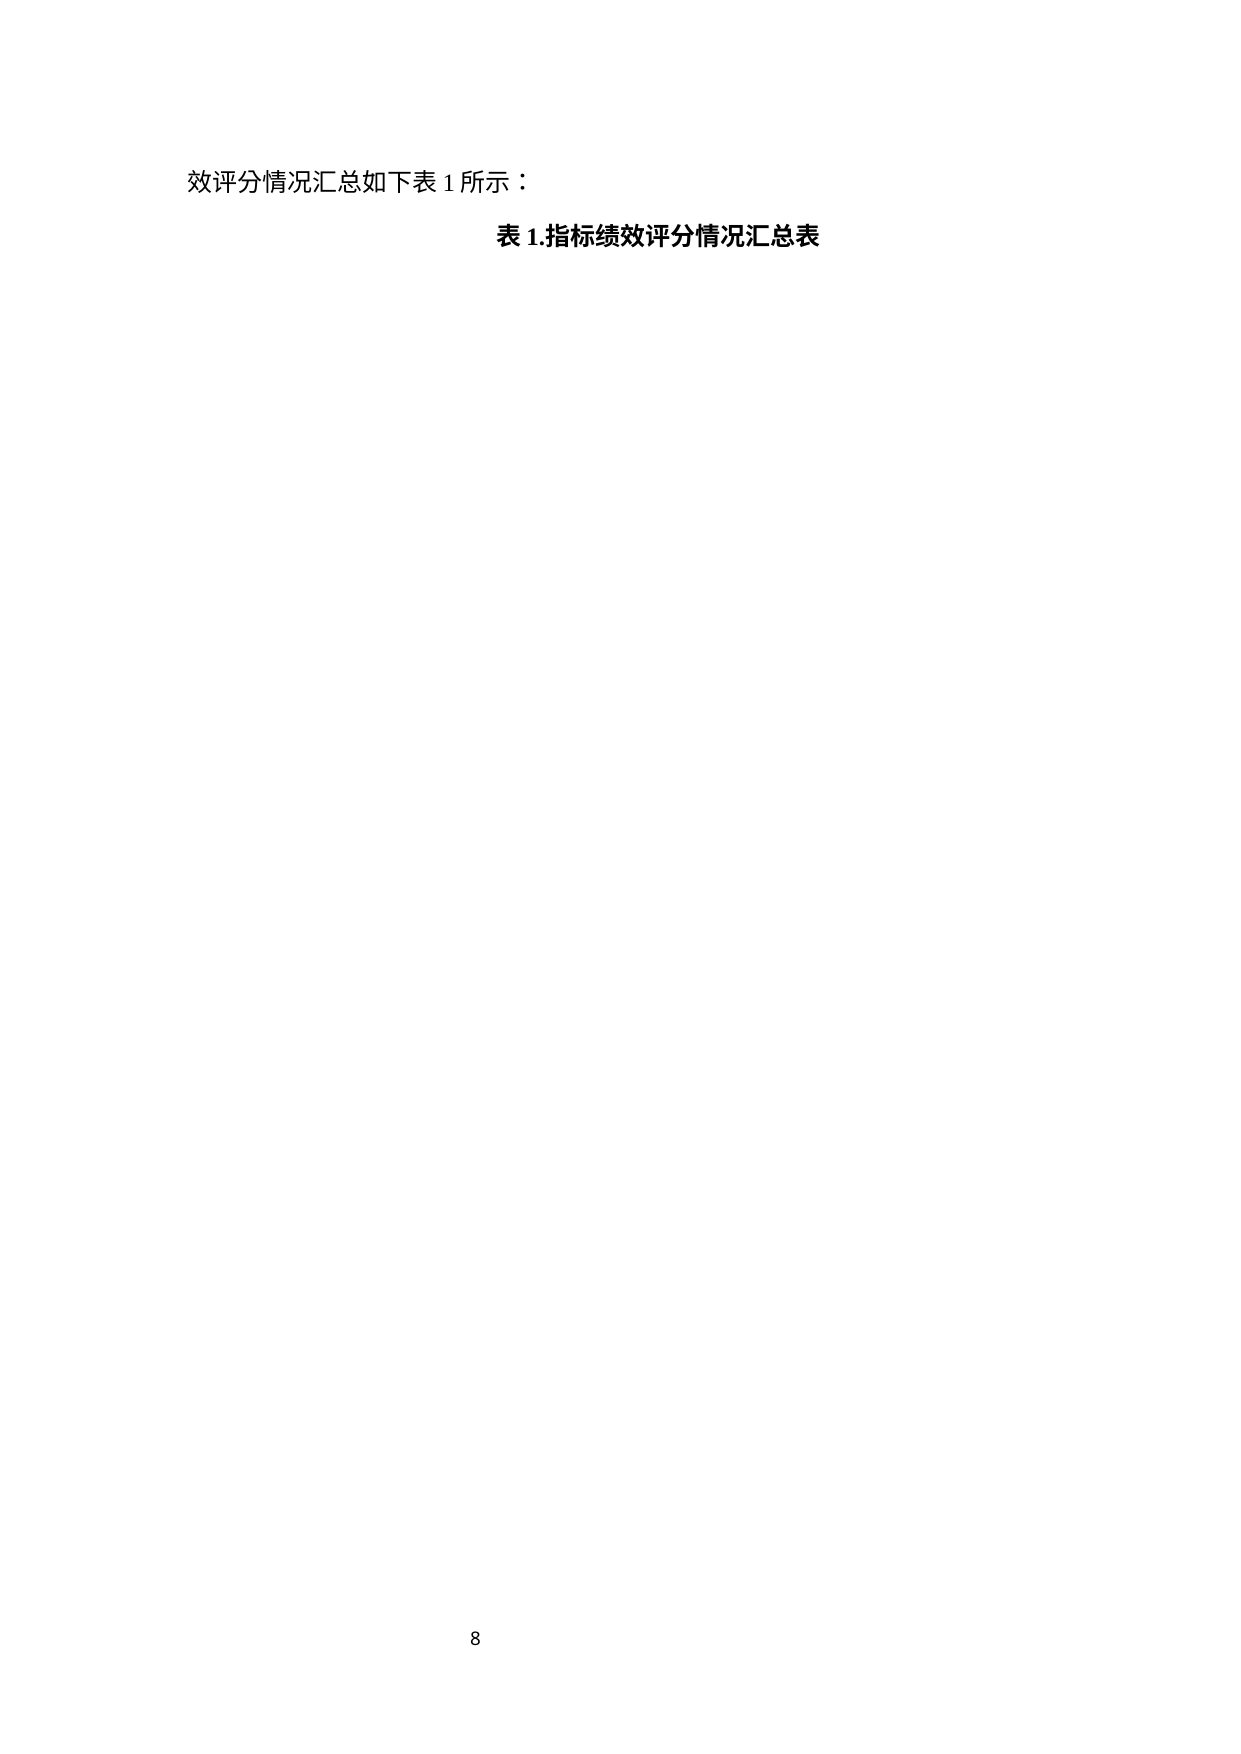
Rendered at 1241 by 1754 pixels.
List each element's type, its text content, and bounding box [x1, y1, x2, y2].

text 表1.指标绩效评分情况汇总表 [187, 216, 1053, 253]
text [187, 162, 1053, 198]
